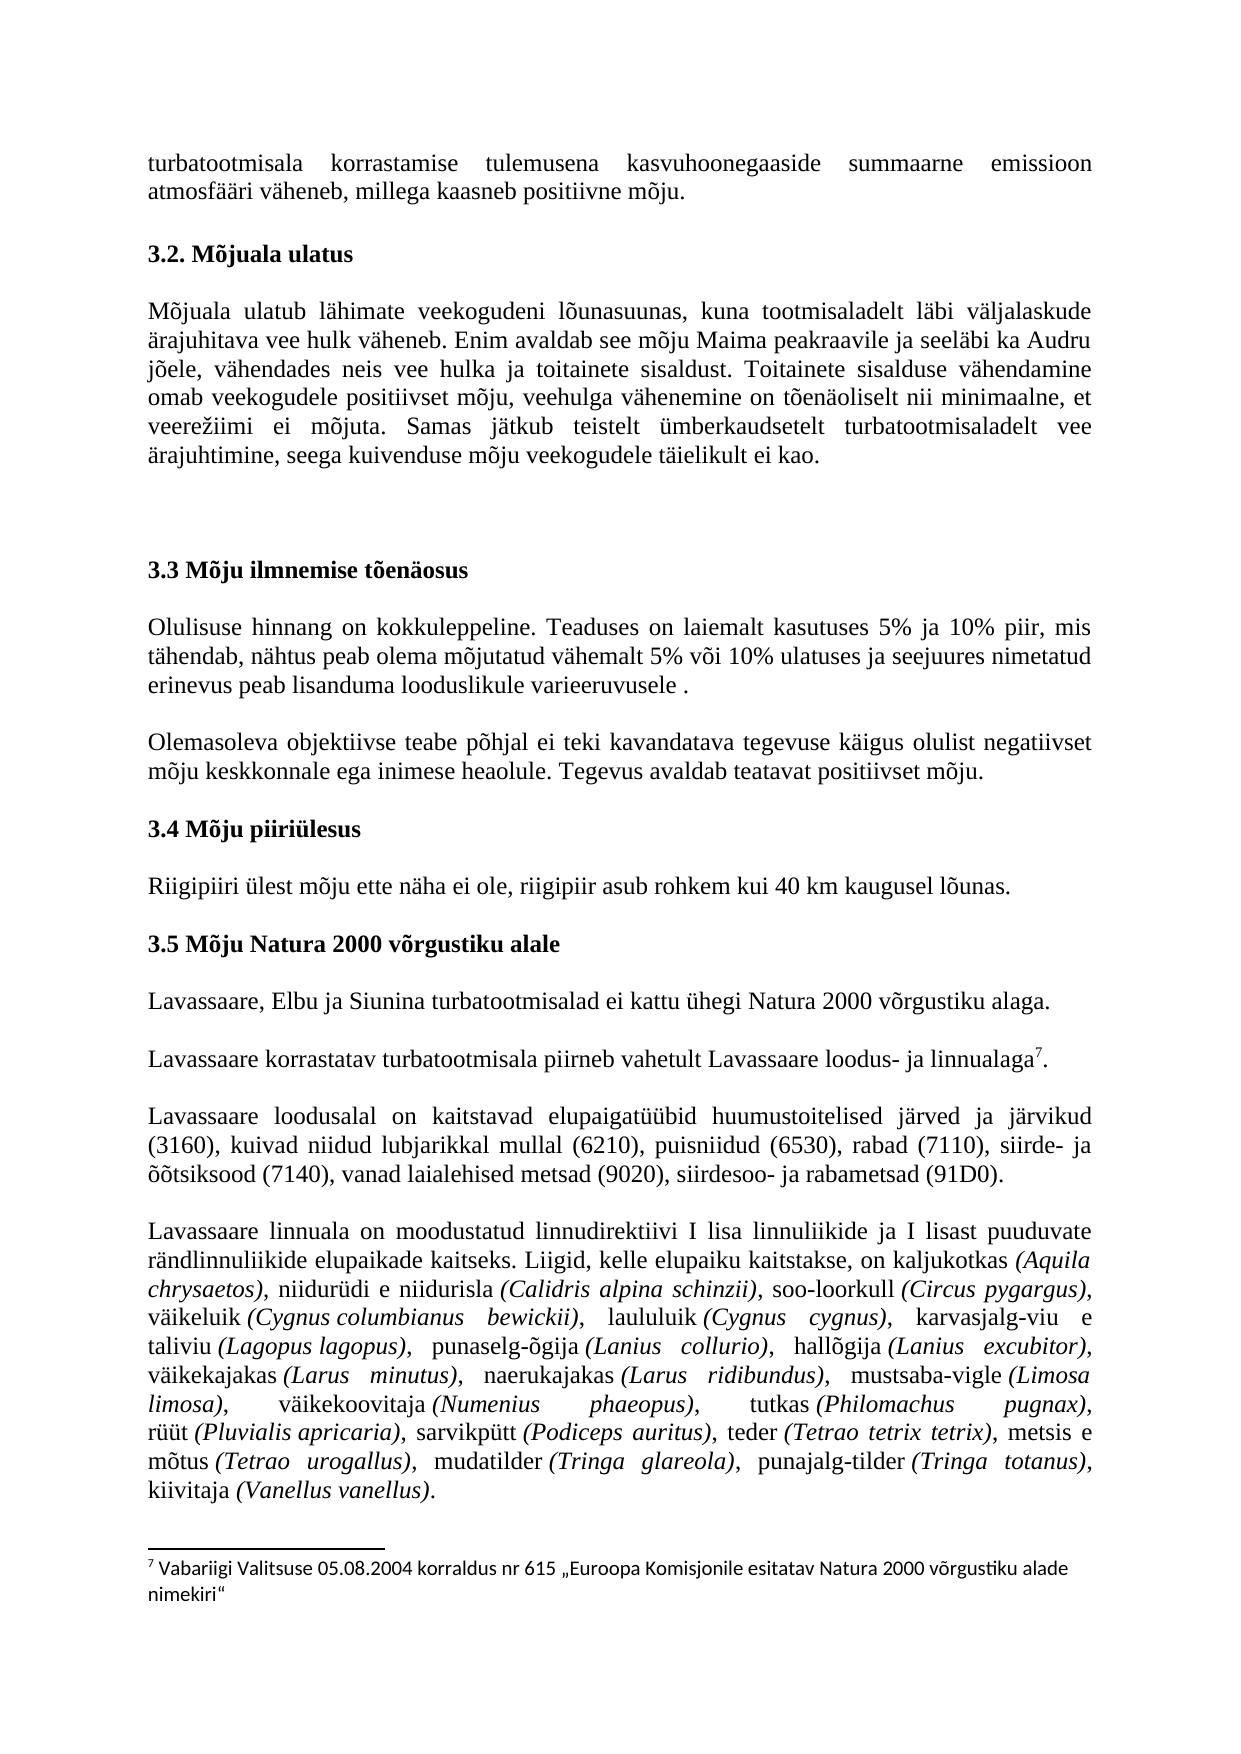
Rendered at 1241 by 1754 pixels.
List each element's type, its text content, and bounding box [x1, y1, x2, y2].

text Olulisuse hinnang on kokkuleppeline. Teaduses on laiemalt kasutuses 5% ja 10% piir, mis tähendab, nähtus peab olema mõjutatud vähemalt 5% või 10% ulatuses ja seejuures nimetatud erinevus peab lisanduma looduslikule varieeruvusele . [148, 612, 1093, 699]
text 3.4 Mõju piiriülesus [148, 814, 1093, 842]
text Olemasoleva objektiivse teabe põhjal ei teki kavandatava tegevuse käigus olulist negatiivset mõju keskkonnale ega inimese heaolule. Tegevus avaldab teatavat positiivset mõju. [148, 727, 1093, 785]
text Lavassaare korrastatav turbatootmisala piirneb vahetult Lavassaare loodus- ja linnualaga. [148, 1044, 1093, 1072]
text 3.5 Mõju Natura 2000 võrgustiku alale [148, 929, 1093, 957]
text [148, 148, 1093, 205]
text Lavassaare, Elbu ja Siunina turbatootmisalad ei kattu ühegi Natura 2000 võrgustiku alaga. [148, 986, 1093, 1015]
text 3.3 Mõju ilmnemise tõenäosus [148, 555, 1093, 584]
text Lavassaare loodusalal on kaitstavad elupaigatüübid huumustoitelised järved ja järvikud (3160), kuivad niidud lubjarikkal mullal (6210), puisniidud (6530), rabad (7110), siirde- ja õõtsiksood (7140), vanad laialehised metsad (9020), siirdesoo- ja rabametsad (91D0). [148, 1101, 1093, 1187]
text Riigipiiri ülest mõju ette näha ei ole, riigipiir asub rohkem kui 40 km kaugusel lõunas. [148, 871, 1093, 900]
text Mõjuala ulatub lähimate veekogudeni lõunasuunas, kuna tootmisaladelt läbi väljalaskude ärajuhitava vee hulk väheneb. Enim avaldab see mõju Maima peakraavile ja seeläbi ka Audru jõele, vähendades neis vee hulka ja toitainete sisaldust. Toitainete sisalduse vähendamine omab veekogudele positiivset mõju, veehulga vähenemine on tõenäoliselt nii minimaalne, et veerežiimi ei mõjuta. Samas jätkub teistelt ümberkaudsetelt turbatootmisaladelt vee ärajuhtimine, seega kuivenduse mõju veekogudele täielikult ei kao. [148, 296, 1093, 469]
text Lavassaare linnuala on moodustatud linnudirektiivi I lisa linnuliikide ja I lisast puuduvate rändlinnuliikide elupaikade kaitseks. Liigid, kelle elupaiku kaitstakse, on kaljukotkas (Aquila chrysaetos), niidurüdi e niidurisla (Calidris alpina schinzii), soo-loorkull (Circus pygargus), väikeluik (Cygnus columbianus bewickii), laululuik (Cygnus cygnus), karvasjalg-viu e taliviu (Lagopus lagopus), punaselg-õgija (Lanius collurio), hallõgija (Lanius excubitor), väikekajakas (Larus minutus), naerukajakas (Larus ridibundus), mustsaba-vigle (Limosa limosa), väikekoovitaja (Numenius phaeopus), tutkas (Philomachus pugnax), rüüt (Pluvialis apricaria), sarvikpütt (Podiceps auritus), teder (Tetrao tetrix tetrix), metsis e mõtus (Tetrao urogallus), mudatilder (Tringa glareola), punajalg-tilder (Tringa totanus), kiivitaja (Vanellus vanellus). [148, 1216, 1093, 1504]
text 3.2. Mõjuala ulatus [148, 239, 1093, 267]
